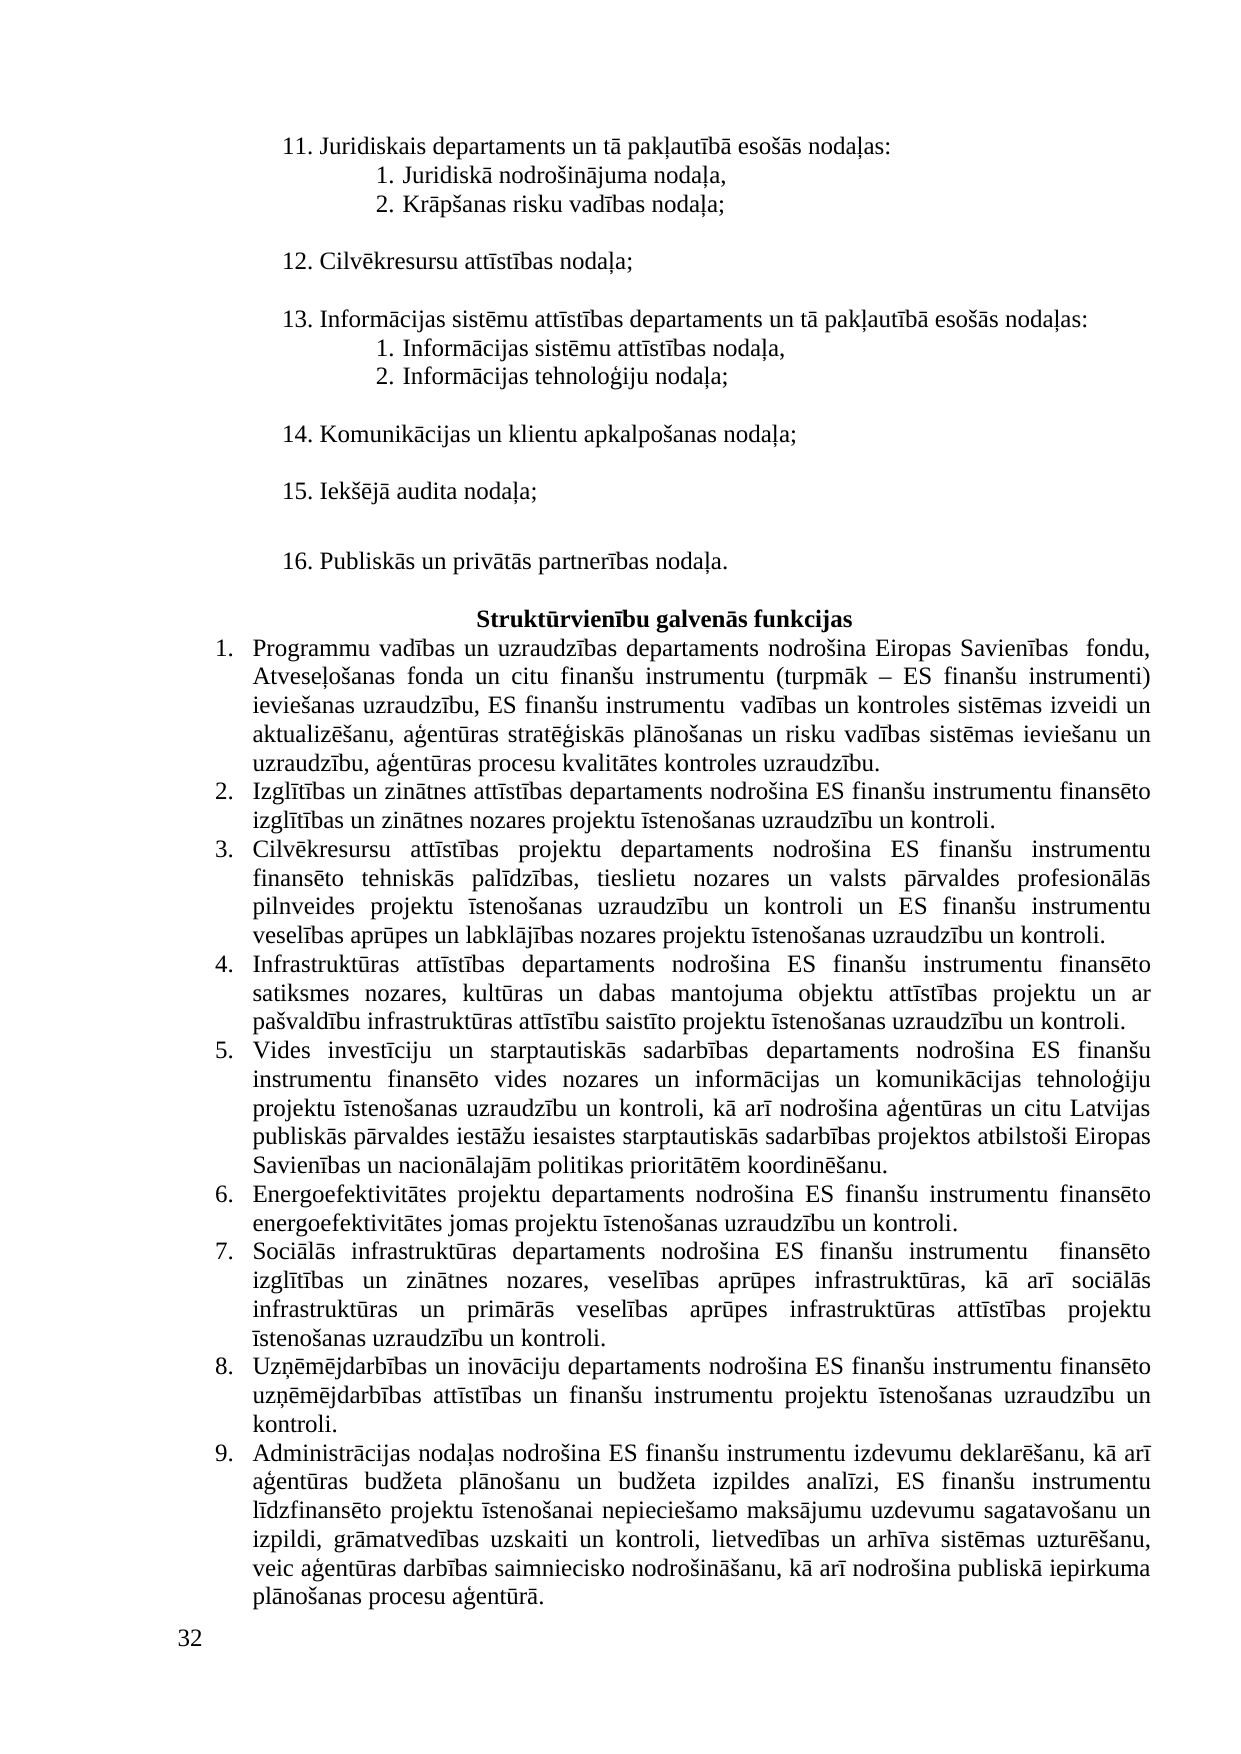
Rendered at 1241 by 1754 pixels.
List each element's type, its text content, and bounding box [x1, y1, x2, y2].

list Infrastruktūras attīstības departaments nodrošina ES finanšu instrumentu finansēto satiksmes nozares, kultūras un dabas mantojuma objektu attīstības projektu un ar pašvaldību infrastruktūras attīstību saistīto projektu īstenošanas uzraudzību un kontroli. [215, 949, 1152, 1035]
list Cilvēkresursu attīstības projektu departaments nodrošina ES finanšu instrumentu finansēto tehniskās palīdzības, tieslietu nozares un valsts pārvaldes profesionālās pilnveides projektu īstenošanas uzraudzību un kontroli un ES finanšu instrumentu veselības aprūpes un labklājības nozares projektu īstenošanas uzraudzību un kontroli. [215, 834, 1152, 949]
list Programmu vadības un uzraudzības departaments nodrošina Eiropas Savienības fondu, Atveseļošanas fonda un citu finanšu instrumentu (turpmāk – ES finanšu instrumenti) ieviešanas uzraudzību, ES finanšu instrumentu vadības un kontroles sistēmas izveidi un aktualizēšanu, aģentūras stratēģiskās plānošanas un risku vadības sistēmas ieviešanu un uzraudzību, aģentūras procesu kvalitātes kontroles uzraudzību. [215, 633, 1152, 776]
list Uzņēmējdarbības un inovāciju departaments nodrošina ES finanšu instrumentu finansēto uzņēmējdarbības attīstības un finanšu instrumentu projektu īstenošanas uzraudzību un kontroli. [215, 1351, 1152, 1438]
list Krāpšanas risku vadības nodaļa; [376, 189, 1107, 218]
list Sociālās infrastruktūras departaments nodrošina ES finanšu instrumentu finansēto izglītības un zinātnes nozares, veselības aprūpes infrastruktūras, kā arī sociālās infrastruktūras un primārās veselības aprūpes infrastruktūras attīstības projektu īstenošanas uzraudzību un kontroli. [215, 1236, 1152, 1351]
list Izglītības un zinātnes attīstības departaments nodrošina ES finanšu instrumentu finansēto izglītības un zinātnes nozares projektu īstenošanas uzraudzību un kontroli. [215, 776, 1152, 834]
list Cilvēkresursu attīstības nodaļa; [282, 246, 1107, 275]
list Iekšējā audita nodaļa; [282, 476, 1107, 505]
list Komunikācijas un klientu apkalpošanas nodaļa; [282, 419, 1107, 448]
list Juridiskā nodrošinājuma nodaļa, [376, 160, 1107, 189]
list Informācijas sistēmu attīstības nodaļa, [376, 333, 1107, 361]
list Juridiskais departaments un tā pakļautībā esošās nodaļas: [282, 131, 1107, 160]
list Informācijas sistēmu attīstības departaments un tā pakļautībā esošās nodaļas: [282, 304, 1107, 333]
list Publiskās un privātās partnerības nodaļa. [282, 546, 1107, 575]
list Informācijas tehnoloģiju nodaļa; [376, 361, 1107, 390]
text Struktūrvienību galvenās funkcijas [177, 604, 1152, 633]
list Vides investīciju un starptautiskās sadarbības departaments nodrošina ES finanšu instrumentu finansēto vides nozares un informācijas un komunikācijas tehnoloģiju projektu īstenošanas uzraudzību un kontroli, kā arī nodrošina aģentūras un citu Latvijas publiskās pārvaldes iestāžu iesaistes starptautiskās sadarbības projektos atbilstoši Eiropas Savienības un nacionālajām politikas prioritātēm koordinēšanu. [215, 1035, 1152, 1179]
list Energoefektivitātes projektu departaments nodrošina ES finanšu instrumentu finansēto energoefektivitātes jomas projektu īstenošanas uzraudzību un kontroli. [215, 1179, 1152, 1236]
list Administrācijas nodaļas nodrošina ES finanšu instrumentu izdevumu deklarēšanu, kā arī aģentūras budžeta plānošanu un budžeta izpildes analīzi, ES finanšu instrumentu līdzfinansēto projektu īstenošanai nepieciešamo maksājumu uzdevumu sagatavošanu un izpildi, grāmatvedības uzskaiti un kontroli, lietvedības un arhīva sistēmas uzturēšanu, veic aģentūras darbības saimniecisko nodrošināšanu, kā arī nodrošina publiskā iepirkuma plānošanas procesu aģentūrā. [215, 1438, 1152, 1610]
